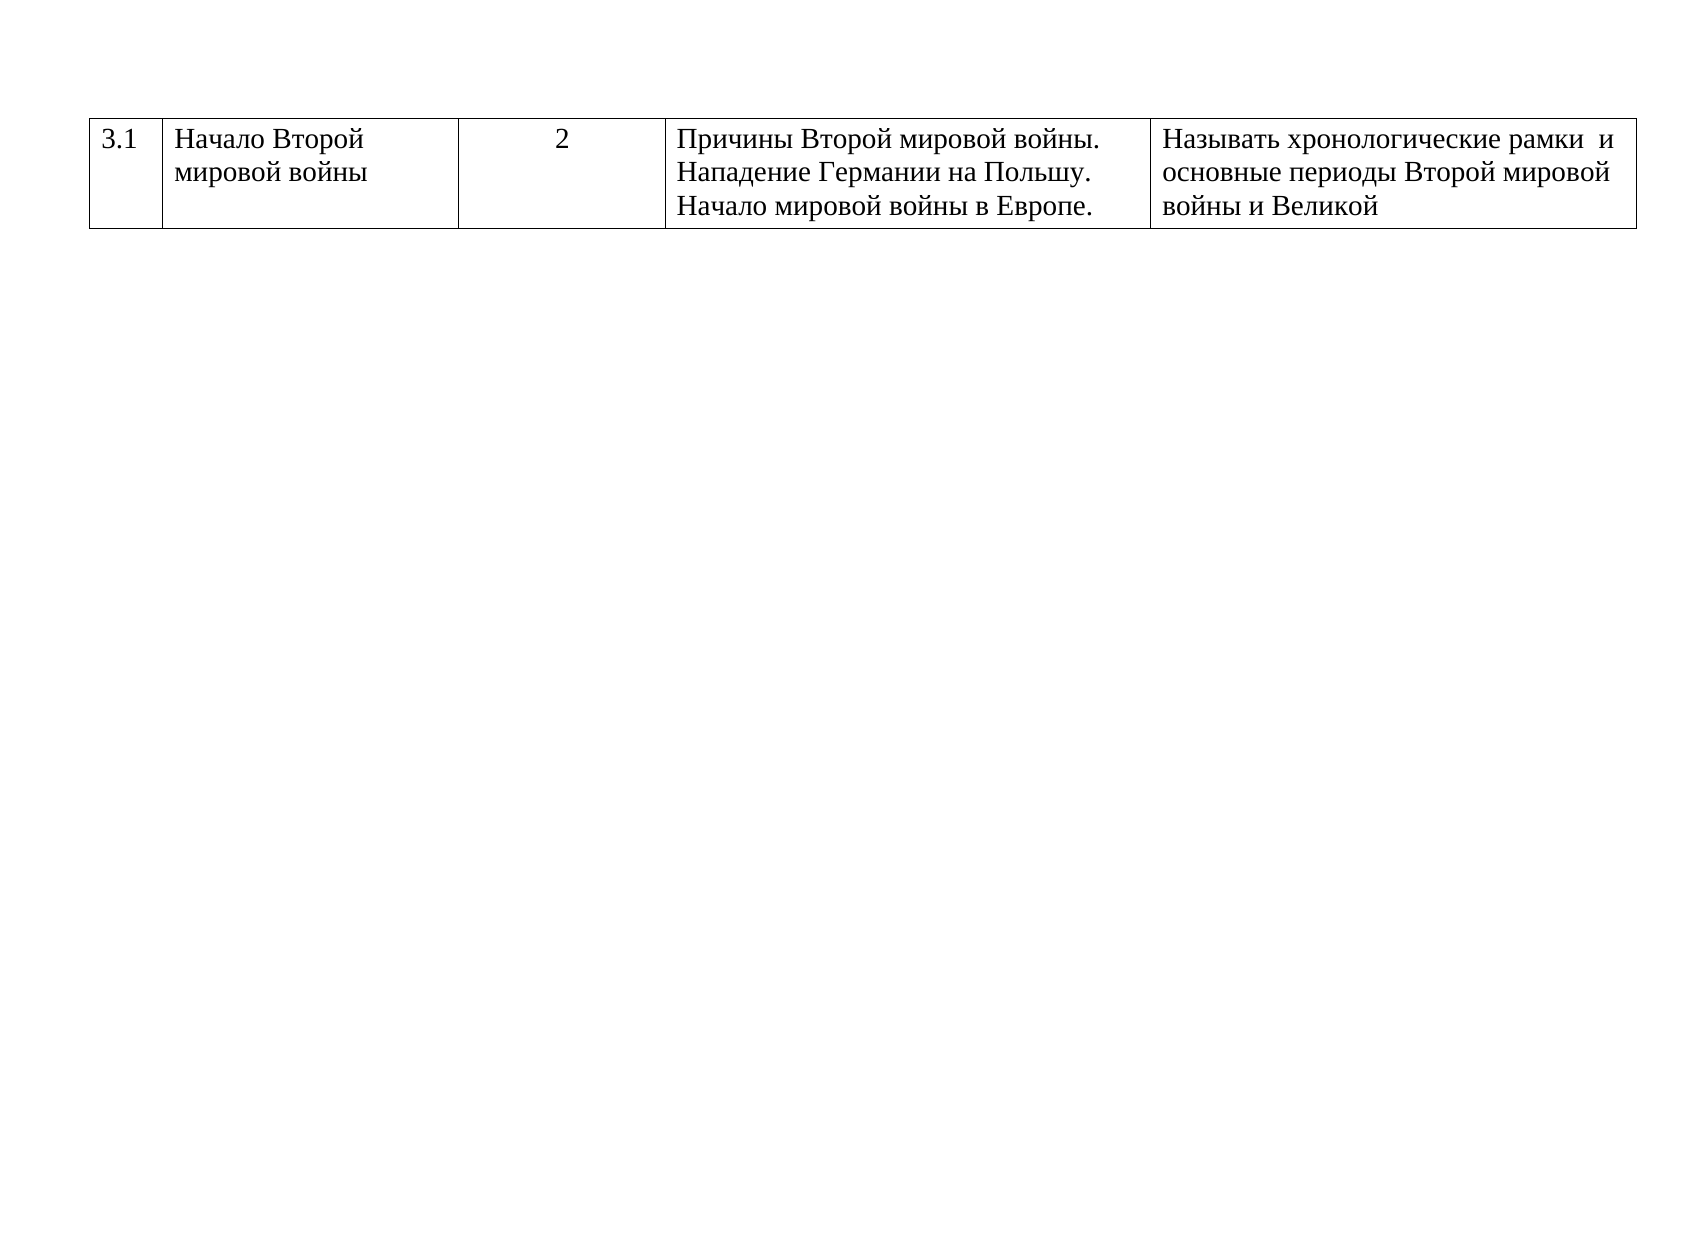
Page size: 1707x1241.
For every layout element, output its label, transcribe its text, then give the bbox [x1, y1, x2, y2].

table_cell Причины Второй мировой войны. Нападение Германии на Польшу. Начало мировой войны в Европе. [666, 119, 1150, 228]
table_cell Начало Второй мировой войны [163, 119, 458, 228]
table_cell 2 [459, 119, 665, 228]
table_cell Называть хронологические рамки и основные периоды Второй мировой войны и Великой [1151, 119, 1636, 228]
table_cell 3.1 [90, 119, 162, 228]
